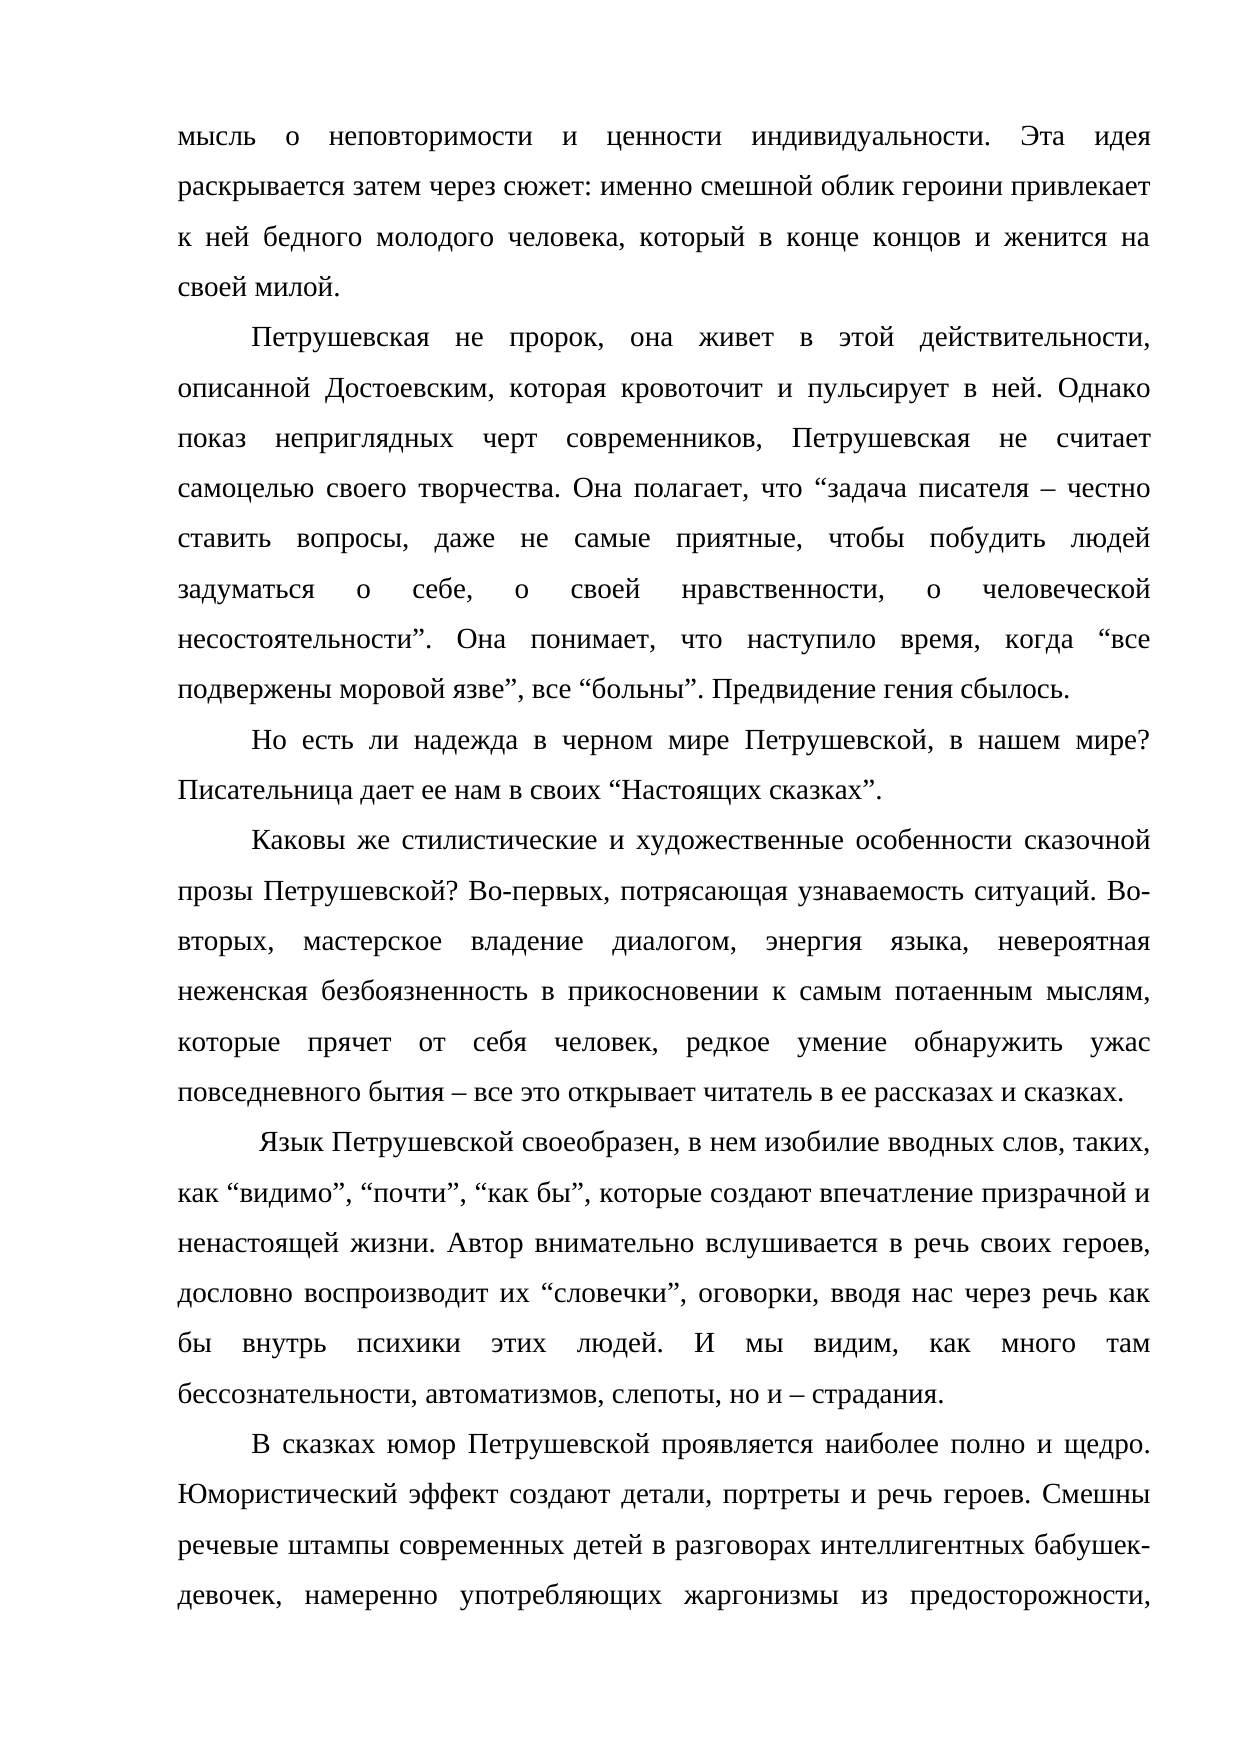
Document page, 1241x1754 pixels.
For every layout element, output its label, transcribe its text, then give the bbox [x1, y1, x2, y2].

text Каковы же стилистические и художественные особенности сказочной прозы Петрушевской? Во-первых, потрясающая узнаваемость ситуаций. Во-вторых, мастерское владение диалогом, энергия языка, невероятная неженская безбоязненность в прикосновении к самым потаенным мыслям, которые прячет от себя человек, редкое умение обнаружить ужас повседневного бытия – все это открывает читатель в ее рассказах и сказках. [177, 822, 1152, 1108]
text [177, 118, 1152, 303]
text Но есть ли надежда в черном мире Петрушевской, в нашем мире? Писательница дает ее нам в своих “Настоящих сказках”. [177, 722, 1152, 806]
text Язык Петрушевской своеобразен, в нем изобилие вводных слов, таких, как “видимо”, “почти”, “как бы”, которые создают впечатление призрачной и ненастоящей жизни. Автор внимательно вслушивается в речь своих героев, дословно воспроизводит их “словечки”, оговорки, вводя нас через речь как бы внутрь психики этих людей. И мы видим, как много там бессознательности, автоматизмов, слепоты, но и – страдания. [177, 1124, 1152, 1409]
text Петрушевская не пророк, она живет в этой действительности, описанной Достоевским, которая кровоточит и пульсирует в ней. Однако показ неприглядных черт современников, Петрушевская не считает самоцелью своего творчества. Она полагает, что “задача писателя – честно ставить вопросы, даже не самые приятные, чтобы побудить людей задуматься о себе, о своей нравственности, о человеческой несостоятельности”. Она понимает, что наступило время, когда “все подвержены моровой язве”, все “больны”. Предвидение гения сбылось. [177, 319, 1152, 705]
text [177, 1426, 1152, 1611]
